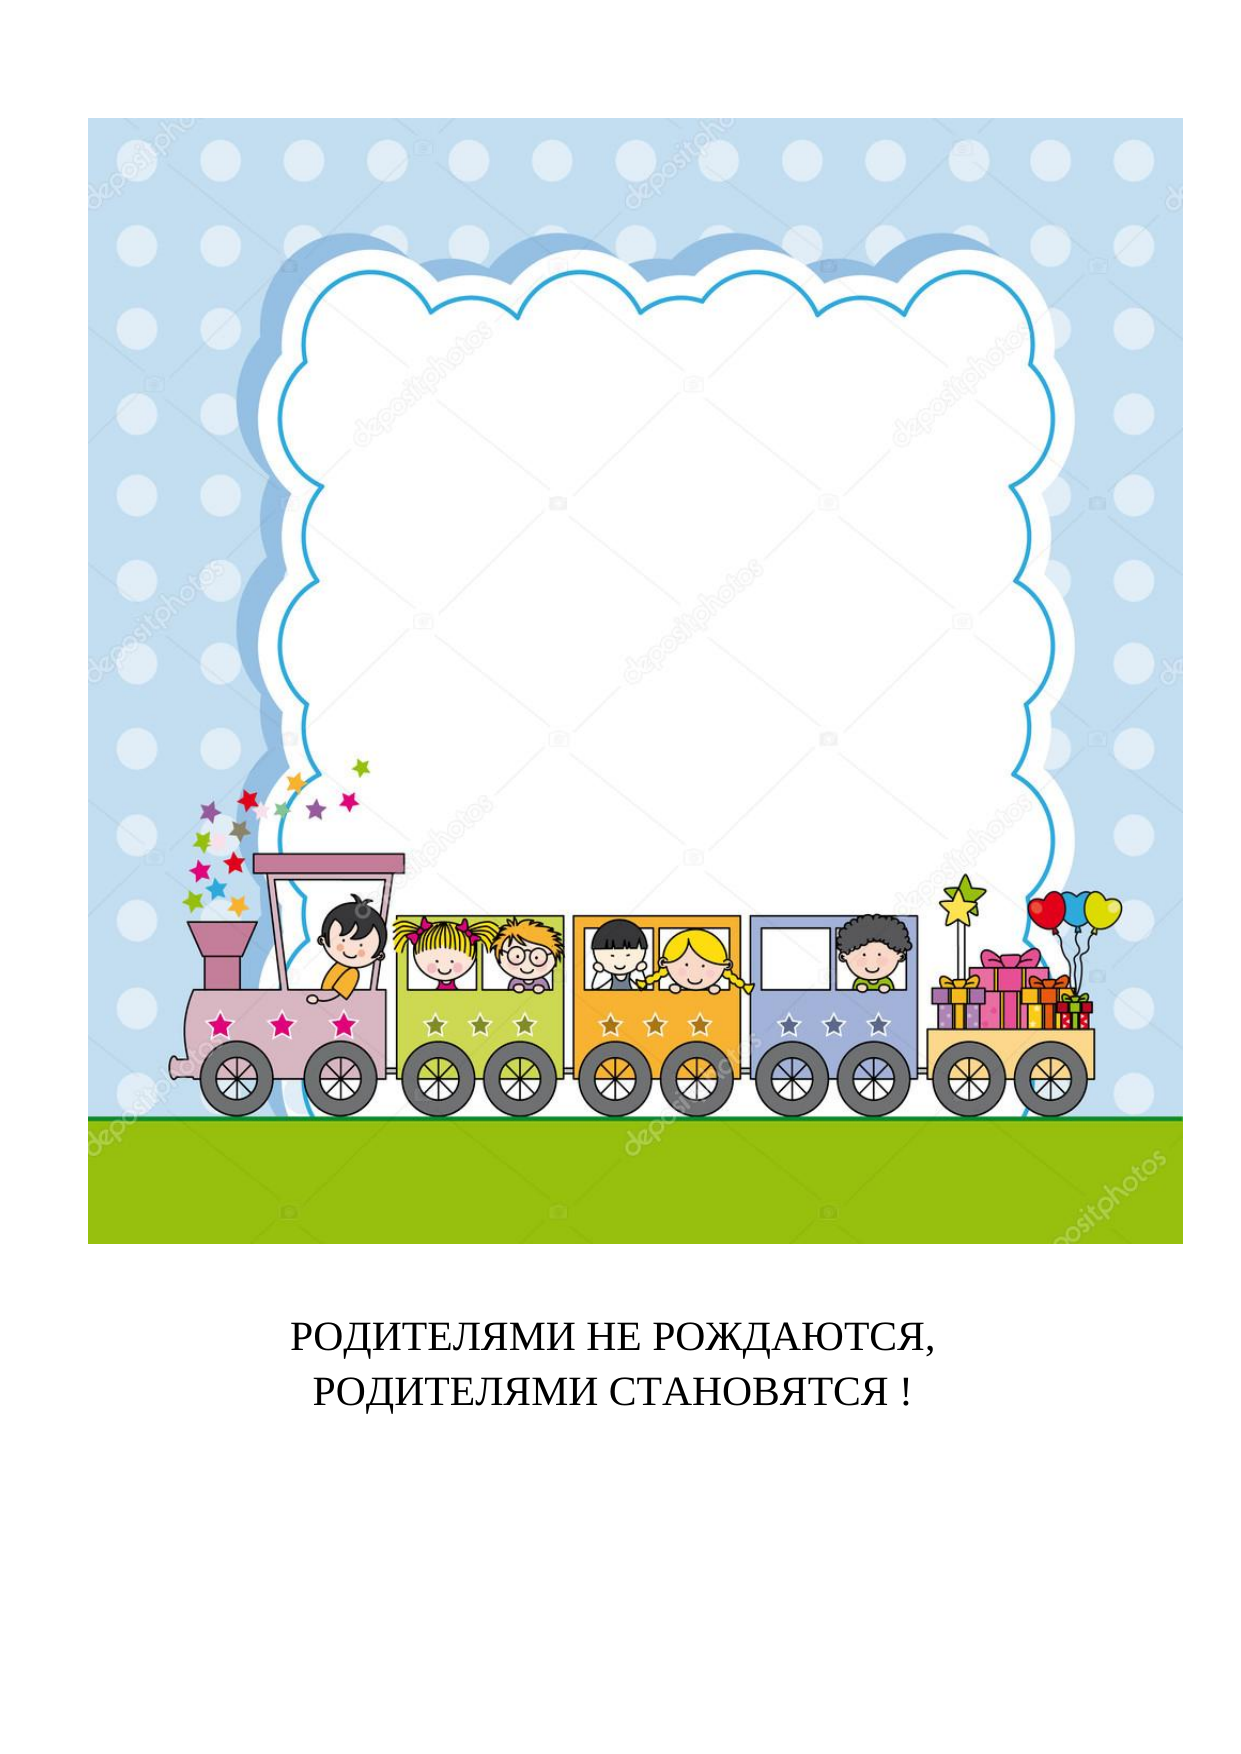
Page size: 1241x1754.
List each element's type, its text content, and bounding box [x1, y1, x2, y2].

text РОДИТЕЛЯМИ НЕ РОЖДАЮТСЯ, РОДИТЕЛЯМИ СТАНОВЯТСЯ ! [89, 1311, 1137, 1414]
picture [88, 118, 1183, 1244]
